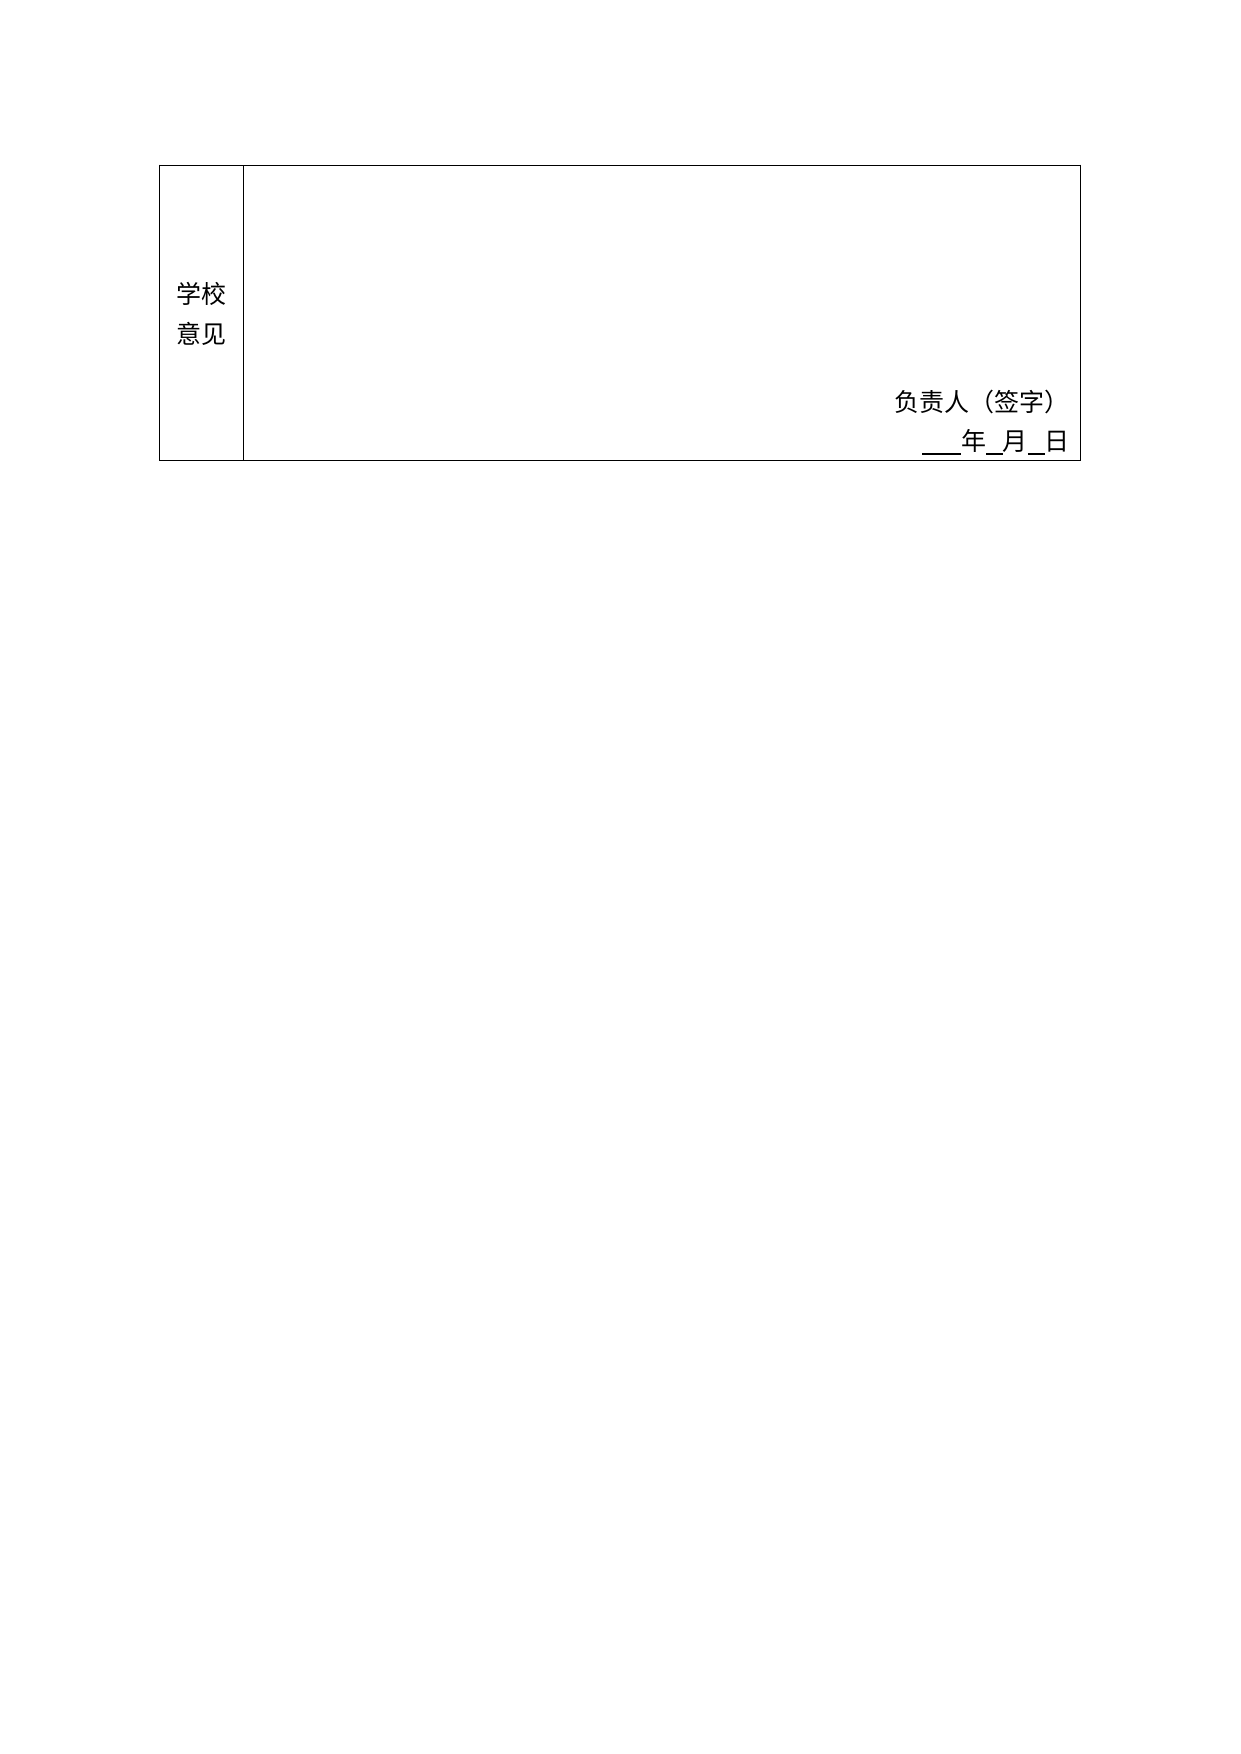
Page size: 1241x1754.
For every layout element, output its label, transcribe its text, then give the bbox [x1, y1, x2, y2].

table_cell 负责人（签字） 年 月 日 [244, 166, 1080, 460]
table_cell 学校意见 [160, 166, 243, 460]
